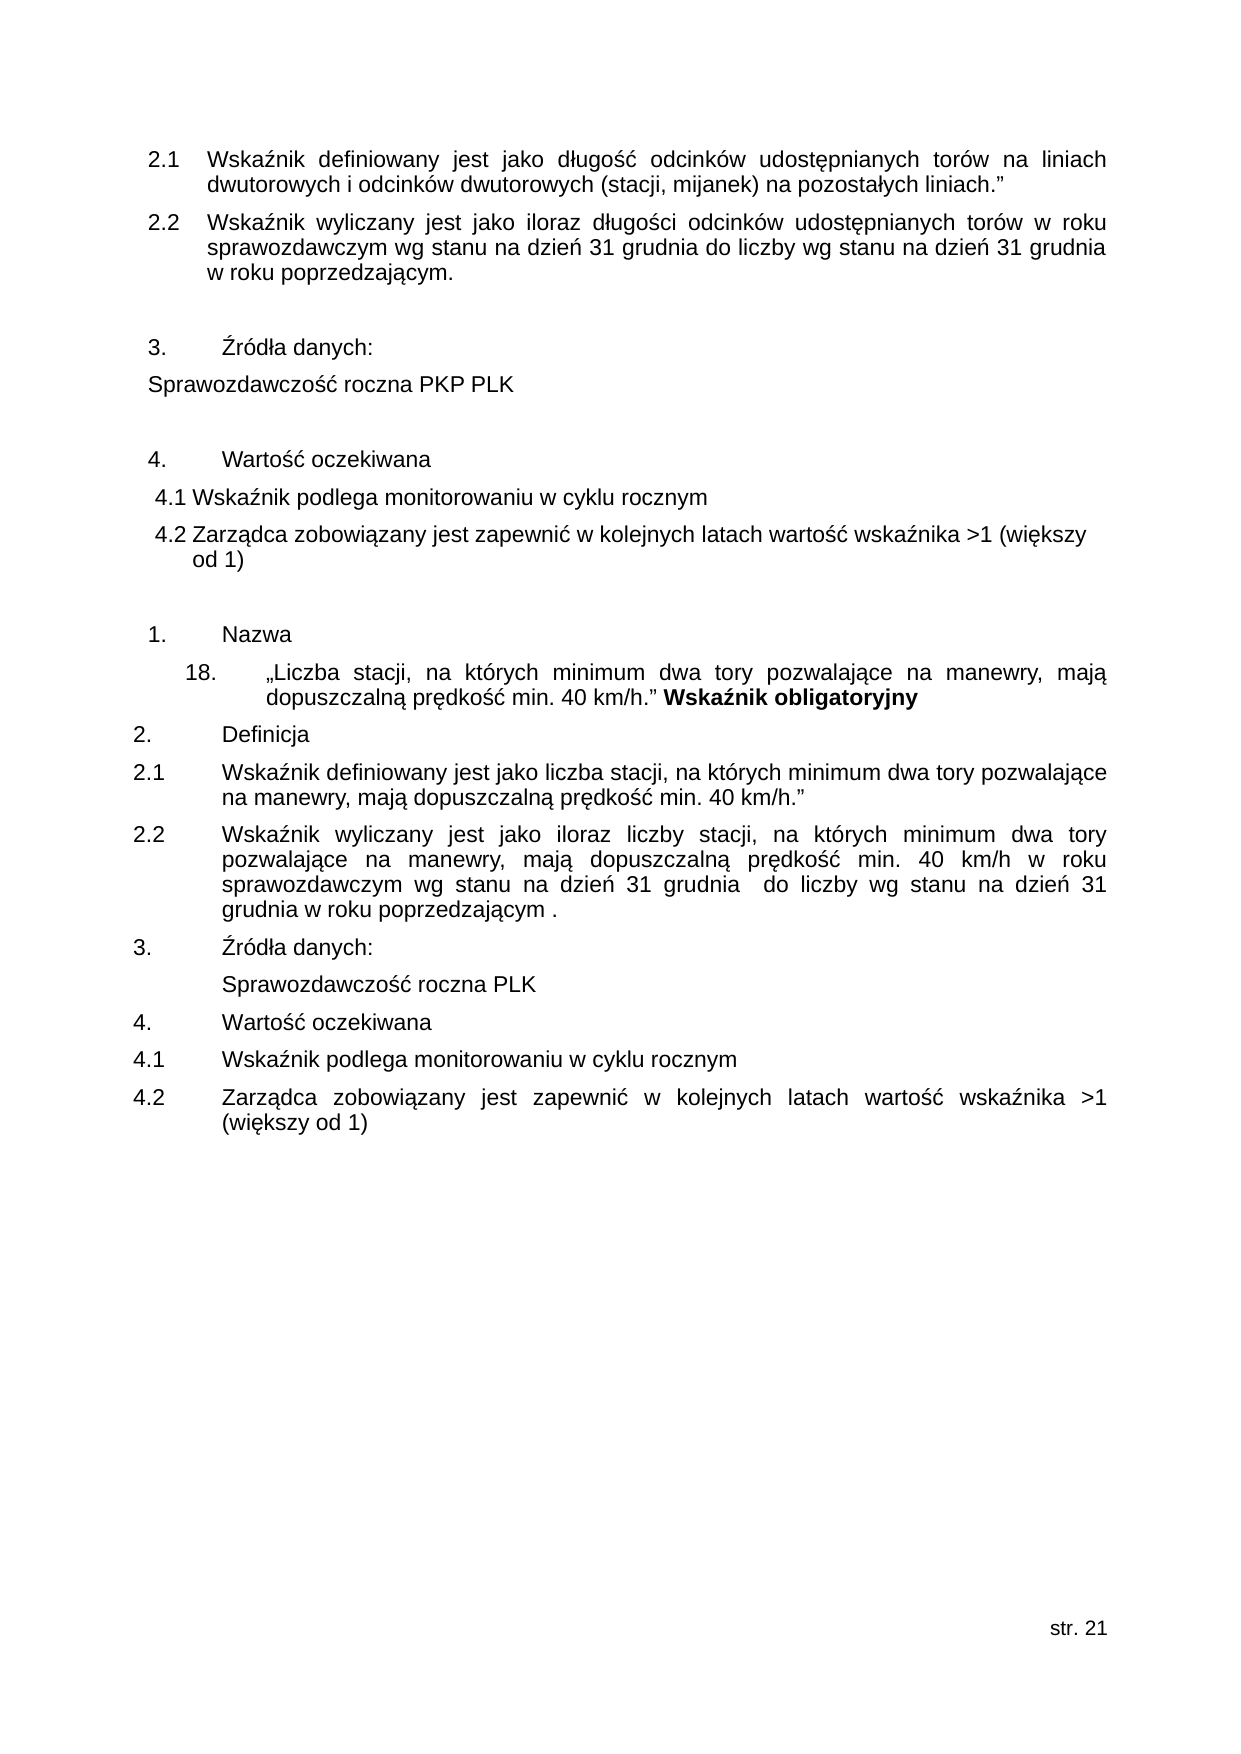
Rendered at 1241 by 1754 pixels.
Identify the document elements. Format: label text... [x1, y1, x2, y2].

text 3. Źródła danych: [148, 335, 1107, 360]
list Zarządca zobowiązany jest zapewnić w kolejnych latach wartość wskaźnika >1 (większy od 1) [133, 1085, 1107, 1135]
list Zarządca zobowiązany jest zapewnić w kolejnych latach wartość wskaźnika >1 (większy od 1) [154, 523, 1107, 573]
list Wskaźnik definiowany jest jako długość odcinków udostępnianych torów na liniach dwutorowych i odcinków dwutorowych (stacji, mijanek) na pozostałych liniach.” [148, 148, 1107, 198]
list Wartość oczekiwana [133, 1010, 1107, 1035]
list Wskaźnik wyliczany jest jako iloraz liczby stacji, na których minimum dwa tory pozwalające na manewry, mają dopuszczalną prędkość min. 40 km/h w roku sprawozdawczym wg stanu na dzień 31 grudnia do liczby wg stanu na dzień 31 grudnia w roku poprzedzającym . [133, 823, 1107, 923]
text Sprawozdawczość roczna PLK [148, 973, 1107, 998]
list Wskaźnik wyliczany jest jako iloraz długości odcinków udostępnianych torów w roku sprawozdawczym wg stanu na dzień 31 grudnia do liczby wg stanu na dzień 31 grudnia w roku poprzedzającym. [148, 210, 1107, 285]
text 1. Nazwa [148, 623, 1107, 648]
text Sprawozdawczość roczna PKP PLK [148, 373, 1107, 398]
text 4. Wartość oczekiwana [148, 448, 1107, 473]
list „Liczba stacji, na których minimum dwa tory pozwalające na manewry, mają dopuszczalną prędkość min. 40 km/h.” Wskaźnik obligatoryjny [185, 660, 1107, 710]
list Wskaźnik podlega monitorowaniu w cyklu rocznym [154, 485, 1107, 510]
list Wskaźnik podlega monitorowaniu w cyklu rocznym [133, 1048, 1107, 1073]
list Definicja [133, 723, 1107, 748]
list Wskaźnik definiowany jest jako liczba stacji, na których minimum dwa tory pozwalające na manewry, mają dopuszczalną prędkość min. 40 km/h.” [133, 760, 1107, 810]
list Źródła danych: [133, 935, 1107, 960]
